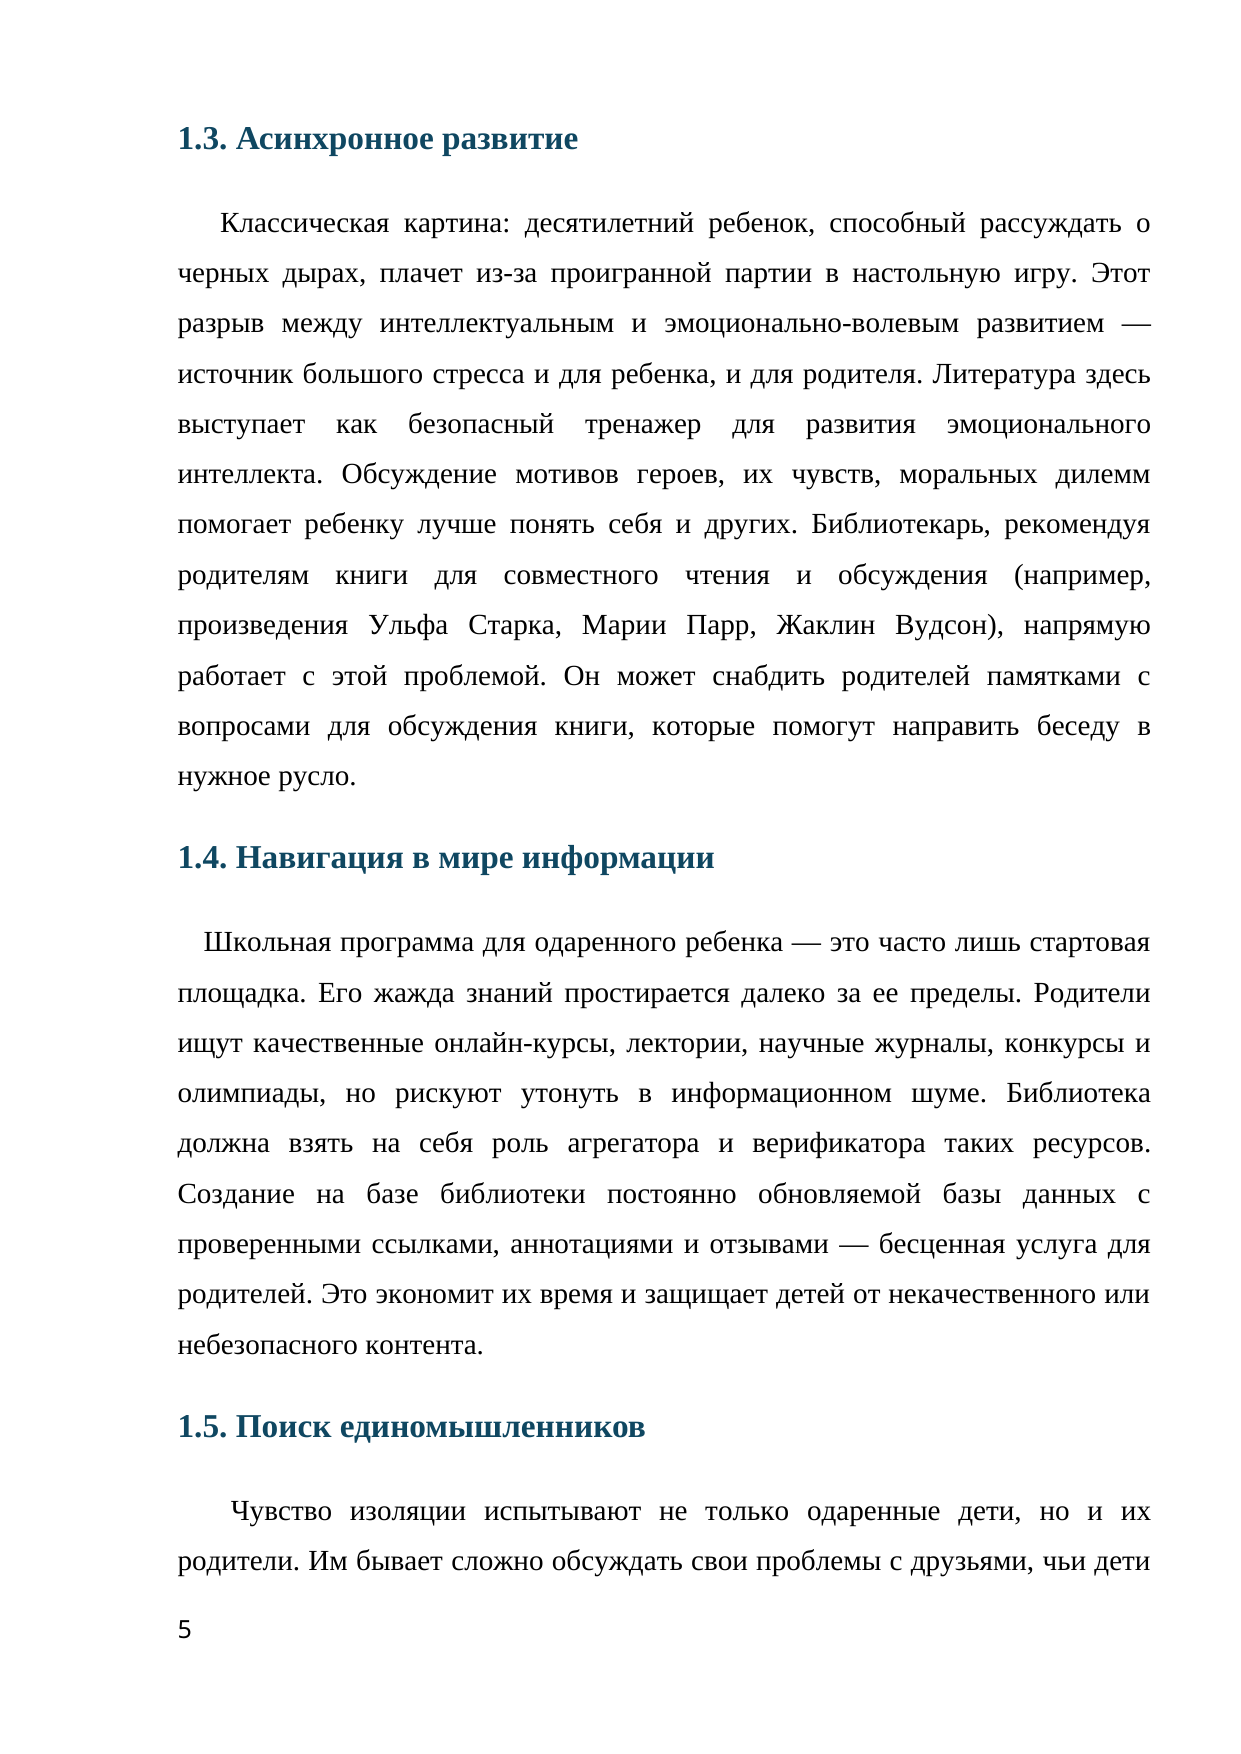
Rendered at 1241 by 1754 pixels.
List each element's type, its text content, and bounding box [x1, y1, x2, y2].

subtitle 1.4. Навигация в мире информации [177, 838, 1152, 876]
text Классическая картина: десятилетний ребенок, способный рассуждать о черных дырах, плачет из-за проигранной партии в настольную игру. Этот разрыв между интеллектуальным и эмоционально-волевым развитием — источник большого стресса и для ребенка, и для родителя. Литература здесь выступает как безопасный тренажер для развития эмоционального интеллекта. Обсуждение мотивов героев, их чувств, моральных дилемм помогает ребенку лучше понять себя и других. Библиотекарь, рекомендуя родителям книги для совместного чтения и обсуждения (например, произведения Ульфа Старка, Марии Парр, Жаклин Вудсон), напрямую работает с этой проблемой. Он может снабдить родителей памятками с вопросами для обсуждения книги, которые помогут направить беседу в нужное русло. [177, 205, 1152, 792]
subtitle 1.3. Асинхронное развитие [177, 118, 1152, 156]
text Школьная программа для одаренного ребенка — это часто лишь стартовая площадка. Его жажда знаний простирается далеко за ее пределы. Родители ищут качественные онлайн-курсы, лектории, научные журналы, конкурсы и олимпиады, но рискуют утонуть в информационном шуме. Библиотека должна взять на себя роль агрегатора и верификатора таких ресурсов. Создание на базе библиотеки постоянно обновляемой базы данных с проверенными ссылками, аннотациями и отзывами — бесценная услуга для родителей. Это экономит их время и защищает детей от некачественного или небезопасного контента. [177, 924, 1152, 1360]
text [177, 1493, 1152, 1577]
subtitle 1.5. Поиск единомышленников [177, 1406, 1152, 1445]
